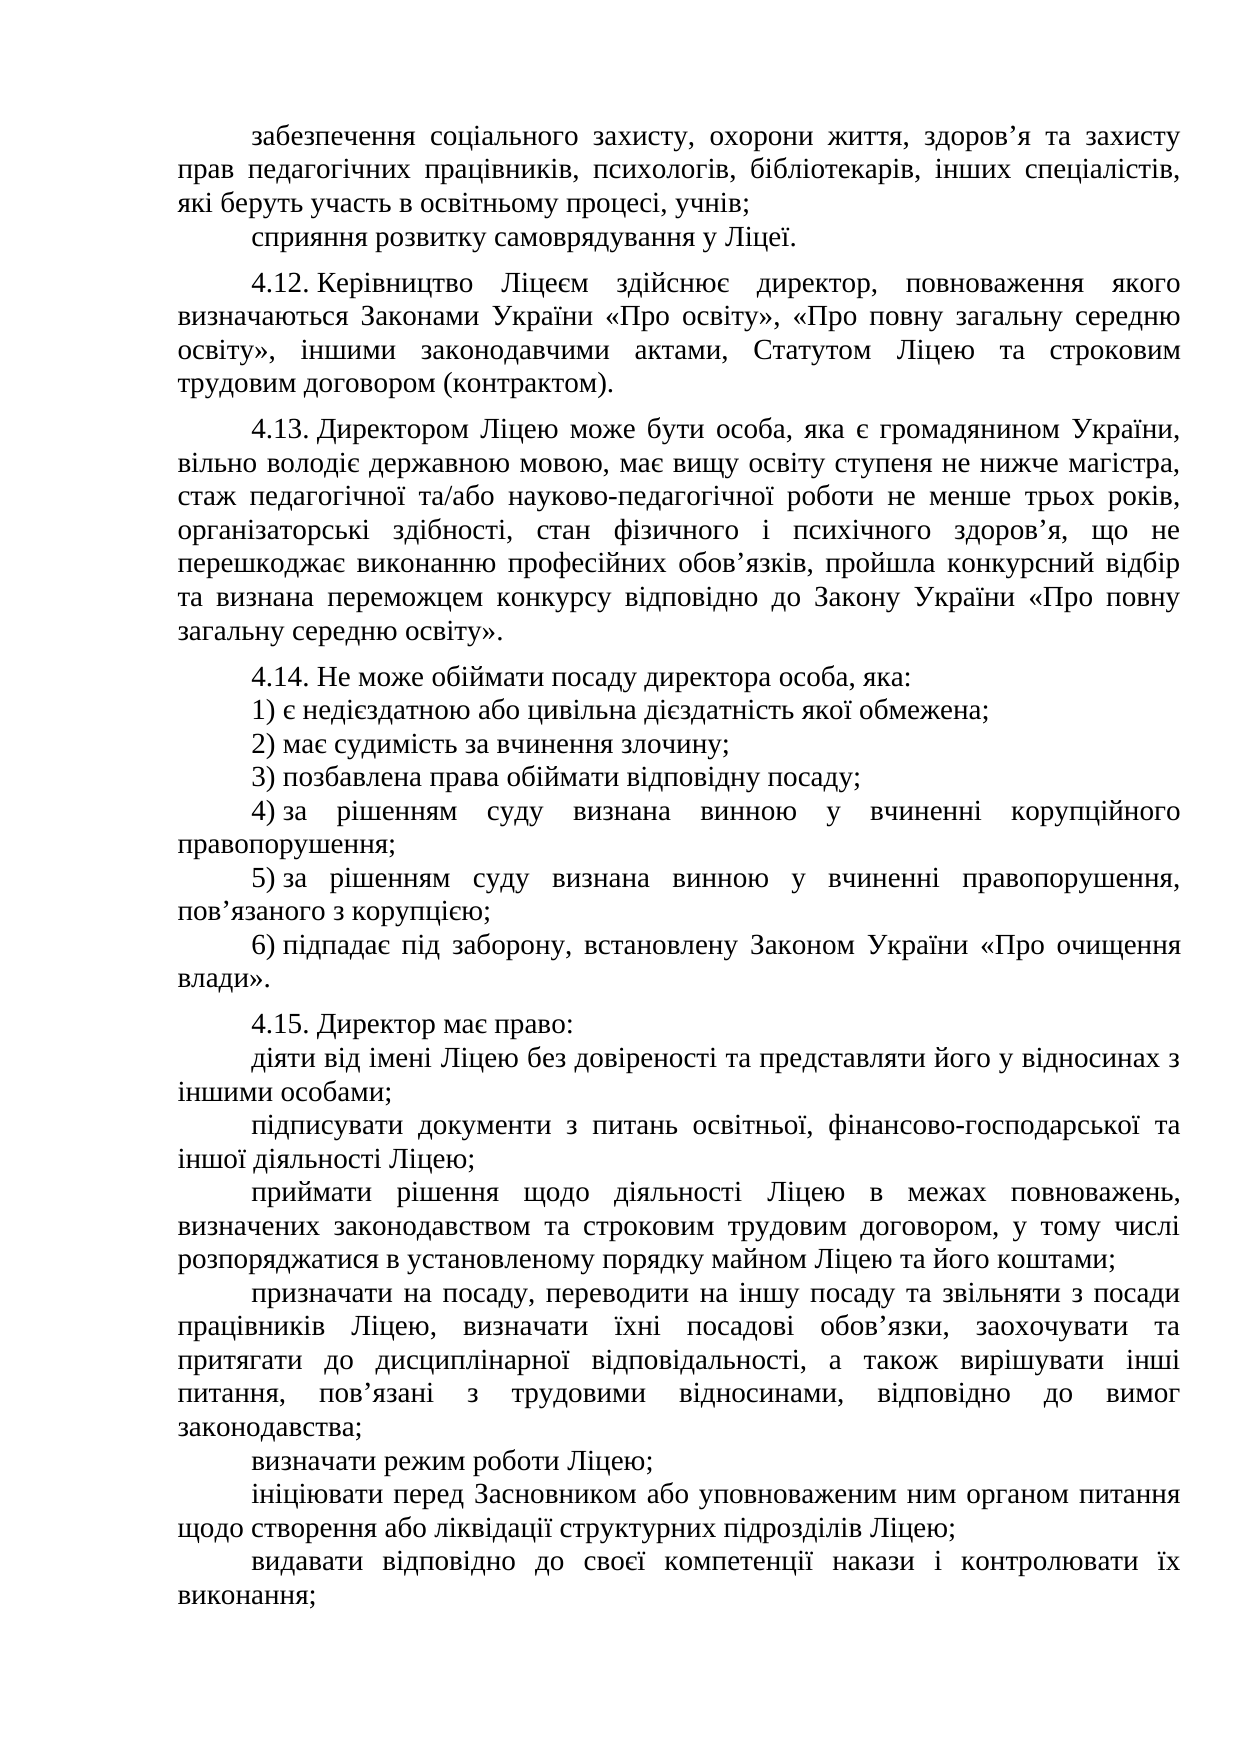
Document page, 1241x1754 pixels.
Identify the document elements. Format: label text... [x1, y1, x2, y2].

text сприяння розвитку самоврядування у Ліцеї. [177, 219, 1181, 252]
text 4.12. Керівництво Ліцеєм здійснює директор, повноваження якого визначаються Законами України «Про освіту», «Про повну загальну середню освіту», іншими законодавчими актами, Статутом Ліцею та строковим трудовим договором (контрактом). [177, 265, 1181, 399]
text визначати режим роботи Ліцею; [177, 1443, 1181, 1476]
text підписувати документи з питань освітньої, фінансово-господарської та іншої діяльності Ліцею; [177, 1107, 1181, 1174]
text 4) за рішенням суду визнана винною у вчиненні корупційного правопорушення; [177, 793, 1181, 860]
text видавати відповідно до своєї компетенції накази і контролювати їх виконання; [177, 1543, 1181, 1610]
text забезпечення соціального захисту, охорони життя, здоров’я та захисту прав педагогічних працівників, психологів, бібліотекарів, інших спеціалістів, які беруть участь в освітньому процесі, учнів; [177, 118, 1181, 219]
text 2) має судимість за вчинення злочину; [177, 726, 1181, 759]
text 1) є недієздатною або цивільна дієздатність якої обмежена; [177, 692, 1181, 726]
text 4.13. Директором Ліцею може бути особа, яка є громадянином України, вільно володіє державною мовою, має вищу освіту ступеня не нижче магістра, стаж педагогічної та/або науково-педагогічної роботи не менше трьох років, організаторські здібності, стан фізичного і психічного здоров’я, що не перешкоджає виконанню професійних обов’язків, пройшла конкурсний відбір та визнана переможцем конкурсу відповідно до Закону України «Про повну загальну середню освіту». [177, 411, 1181, 646]
text ініціювати перед Засновником або уповноваженим ним органом питання щодо створення або ліквідації структурних підрозділів Ліцею; [177, 1476, 1181, 1543]
text 4.15. Директор має право: [177, 1007, 1181, 1040]
text 6) підпадає під заборону, встановлену Законом України «Про очищення влади». [177, 927, 1181, 994]
text діяти від імені Ліцею без довіреності та представляти його у відносинах з іншими особами; [177, 1040, 1181, 1107]
text приймати рішення щодо діяльності Ліцею в межах повноважень, визначених законодавством та строковим трудовим договором, у тому числі розпоряджатися в установленому порядку майном Ліцею та його коштами; [177, 1174, 1181, 1275]
text 4.14. Не може обіймати посаду директора особа, яка: [177, 659, 1181, 692]
text 3) позбавлена права обіймати відповідну посаду; [177, 759, 1181, 793]
text 5) за рішенням суду визнана винною у вчиненні правопорушення, пов’язаного з корупцією; [177, 860, 1181, 927]
text призначати на посаду, переводити на іншу посаду та звільняти з посади працівників Ліцею, визначати їхні посадові обов’язки, заохочувати та притягати до дисциплінарної відповідальності, а також вирішувати інші питання, пов’язані з трудовими відносинами, відповідно до вимог законодавства; [177, 1275, 1181, 1443]
